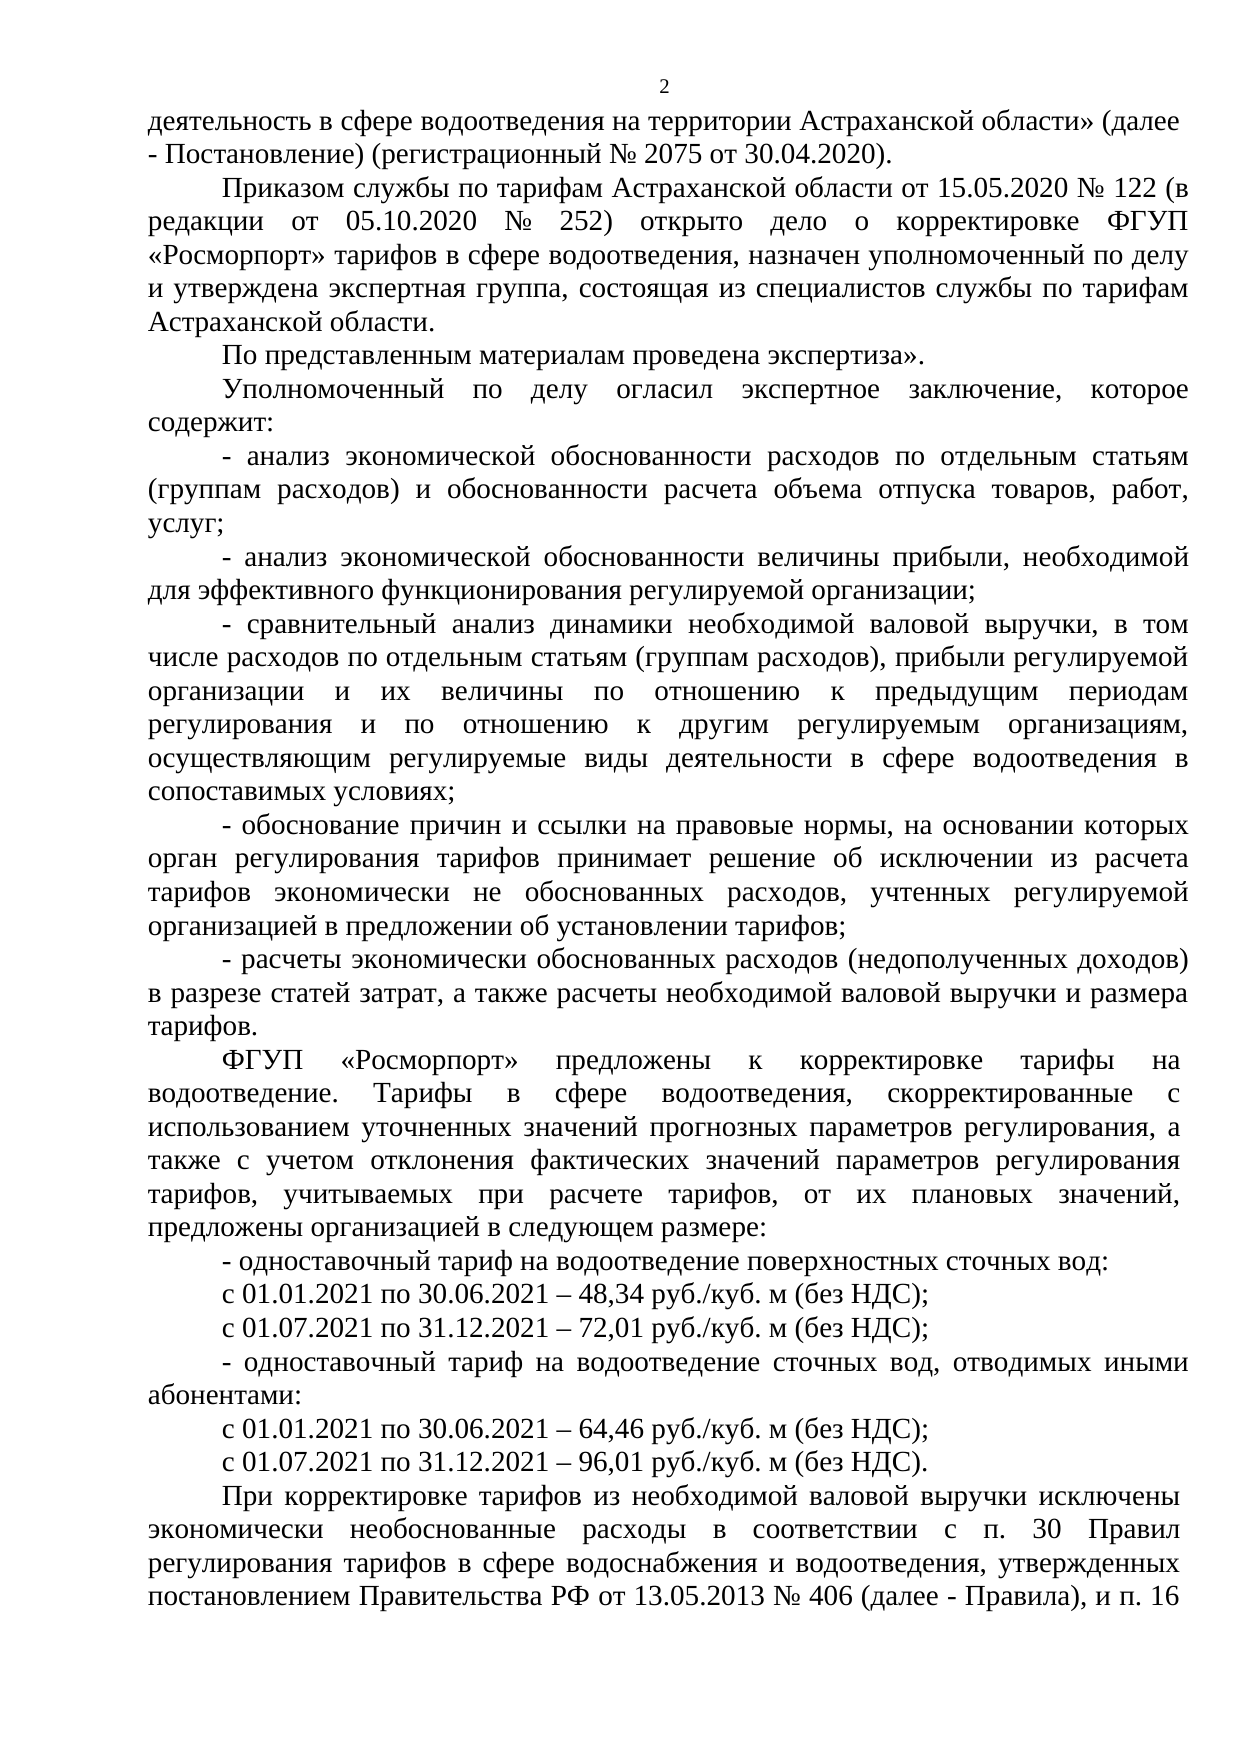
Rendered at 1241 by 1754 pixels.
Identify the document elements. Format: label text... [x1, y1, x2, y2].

text с 01.07.2021 по 31.12.2021 – 72,01 руб./куб. м (без НДС); [148, 1310, 1189, 1344]
text - обоснование причин и ссылки на правовые нормы, на основании которых орган регулирования тарифов принимает решение об исключении из расчета тарифов экономически не обоснованных расходов, учтенных регулируемой организацией в предложении об установлении тарифов; [148, 807, 1189, 941]
text По представленным материалам проведена экспертиза». [148, 337, 1189, 371]
text - расчеты экономически обоснованных расходов (недополученных доходов) в разрезе статей затрат, а также расчеты необходимой валовой выручки и размера тарифов. [148, 941, 1189, 1042]
text с 01.01.2021 по 30.06.2021 – 64,46 руб./куб. м (без НДС); [148, 1411, 1189, 1444]
text Приказом службы по тарифам Астраханской области от 15.05.2020 № 122 (в редакции от 05.10.2020 № 252) открыто дело о корректировке ФГУП «Росморпорт» тарифов в сфере водоотведения, назначен уполномоченный по делу и утверждена экспертная группа, состоящая из специалистов службы по тарифам Астраханской области. [148, 170, 1189, 337]
text с 01.07.2021 по 31.12.2021 – 96,01 руб./куб. м (без НДС). [148, 1444, 1189, 1478]
text - одноставочный тариф на водоотведение сточных вод, отводимых иными абонентами: [148, 1344, 1189, 1411]
text - одноставочный тариф на водоотведение поверхностных сточных вод: [148, 1243, 1189, 1277]
text - анализ экономической обоснованности расходов по отдельным статьям (группам расходов) и обоснованности расчета объема отпуска товаров, работ, услуг; [148, 438, 1189, 539]
text Уполномоченный по делу огласил экспертное заключение, которое содержит: [148, 371, 1189, 438]
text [148, 1478, 1181, 1612]
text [148, 103, 1181, 170]
text - анализ экономической обоснованности величины прибыли, необходимой для эффективного функционирования регулируемой организации; [148, 539, 1189, 606]
text - сравнительный анализ динамики необходимой валовой выручки, в том числе расходов по отдельным статьям (группам расходов), прибыли регулируемой организации и их величины по отношению к предыдущим периодам регулирования и по отношению к другим регулируемым организациям, осуществляющим регулируемые виды деятельности в сфере водоотведения в сопоставимых условиях; [148, 606, 1189, 807]
text ФГУП «Росморпорт» предложены к корректировке тарифы на водоотведение. Тарифы в сфере водоотведения, скорректированные с использованием уточненных значений прогнозных параметров регулирования, а также с учетом отклонения фактических значений параметров регулирования тарифов, учитываемых при расчете тарифов, от их плановых значений, предложены организацией в следующем размере: [148, 1042, 1181, 1243]
text с 01.01.2021 по 30.06.2021 – 48,34 руб./куб. м (без НДС); [148, 1277, 1189, 1310]
